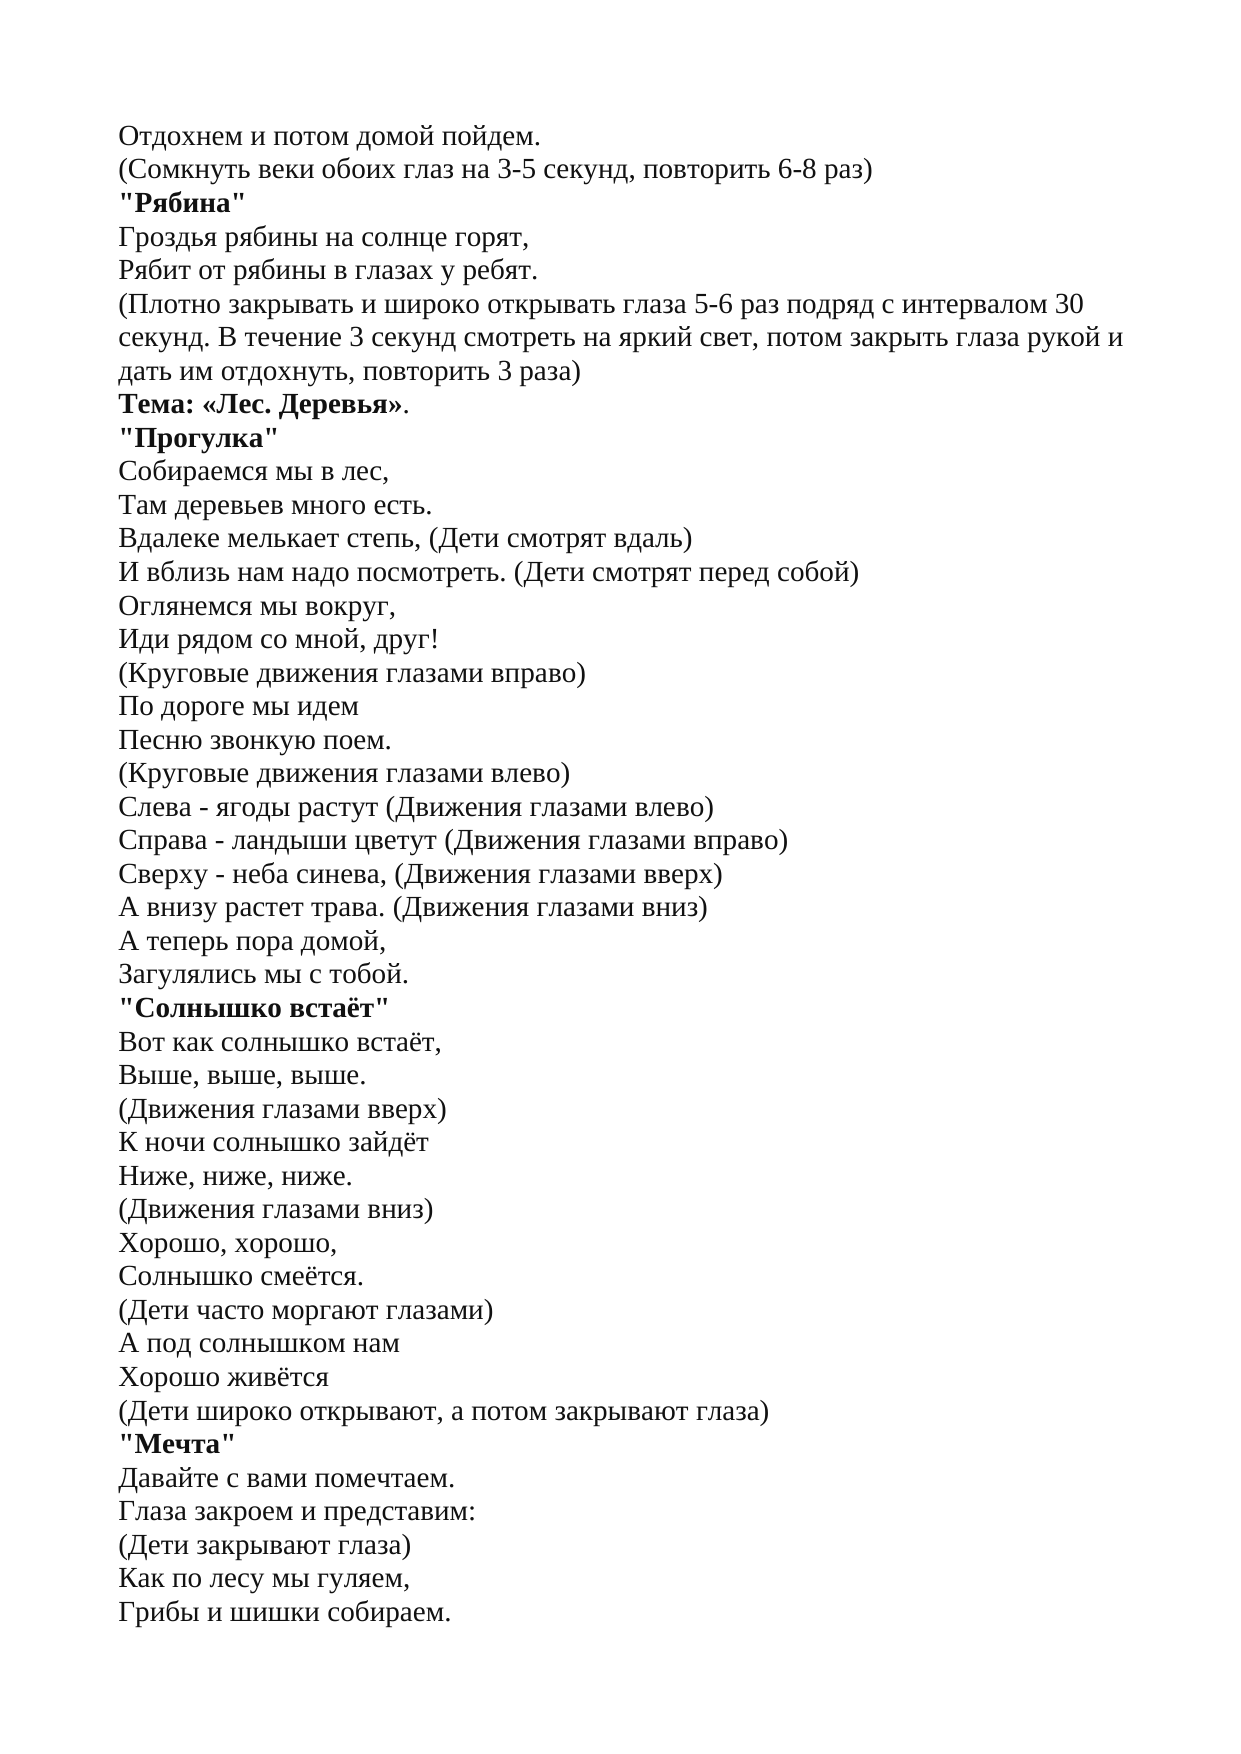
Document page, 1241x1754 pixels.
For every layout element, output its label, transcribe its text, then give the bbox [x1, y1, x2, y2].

text Песню звонкую поем. [118, 722, 1152, 755]
text А теперь пора домой, [118, 923, 1152, 957]
text Оглянемся мы вокруг, [118, 588, 1152, 621]
text По дороге мы идем [118, 688, 1152, 722]
text Иди рядом со мной, друг! [118, 621, 1152, 655]
text Вдалеке мелькает степь, (Дети смотрят вдаль) [118, 521, 1152, 554]
text Вот как солнышко встаёт, [118, 1024, 1152, 1057]
text Как по лесу мы гуляем, [118, 1560, 1152, 1594]
text Грибы и шишки собираем. [118, 1594, 1152, 1627]
text (Круговые движения глазами вправо) [118, 655, 1152, 688]
text Выше, выше, выше. [118, 1057, 1152, 1091]
text "Рябина" [118, 185, 1152, 219]
text Тема: «Лес. Деревья». [118, 386, 1152, 420]
text Гроздья рябины на солнце горят, [118, 219, 1152, 252]
text Загулялись мы с тобой. [118, 957, 1152, 990]
text А внизу растет трава. (Движения глазами вниз) [118, 889, 1152, 923]
text А под солнышком нам [118, 1326, 1152, 1359]
text (Круговые движения глазами влево) [118, 755, 1152, 789]
text Собираемся мы в лес, [118, 453, 1152, 487]
text (Движения глазами вниз) [118, 1191, 1152, 1225]
text Рябит от рябины в глазах у ребят. [118, 252, 1152, 286]
text Солнышко смеётся. [118, 1258, 1152, 1292]
text Справа - ландыши цветут (Движения глазами вправо) [118, 822, 1152, 856]
text (Дети часто моргают глазами) [118, 1292, 1152, 1326]
text Давайте с вами помечтаем. [118, 1460, 1152, 1493]
text Хорошо, хорошо, [118, 1225, 1152, 1258]
text (Сомкнуть веки обоих глаз на 3-5 секунд, повторить 6-8 раз) [118, 152, 1152, 185]
text Глаза закроем и представим: [118, 1493, 1152, 1527]
text (Дети широко открывают, а потом закрывают глаза) [118, 1393, 1152, 1426]
text "Солнышко встаёт" [118, 990, 1152, 1024]
text (Дети закрывают глаза) [118, 1527, 1152, 1560]
text Хорошо живётся [118, 1359, 1152, 1393]
text "Прогулка" [118, 420, 1152, 453]
text И вблизь нам надо посмотреть. (Дети смотрят перед собой) [118, 554, 1152, 588]
text "Мечта" [118, 1426, 1152, 1460]
text Сверху - неба синева, (Движения глазами вверх) [118, 856, 1152, 889]
text Отдохнем и потом домой пойдем. [118, 118, 1152, 152]
text (Движения глазами вверх) [118, 1091, 1152, 1124]
text Ниже, ниже, ниже. [118, 1158, 1152, 1191]
text (Плотно закрывать и широко открывать глаза 5-6 раз подряд с интервалом 30 секунд. В течение 3 секунд смотреть на яркий свет, потом закрыть глаза рукой и дать им отдохнуть, повторить 3 раза) [118, 286, 1152, 386]
text Там деревьев много есть. [118, 487, 1152, 521]
text Слева - ягоды растут (Движения глазами влево) [118, 789, 1152, 822]
text К ночи солнышко зайдёт [118, 1124, 1152, 1158]
